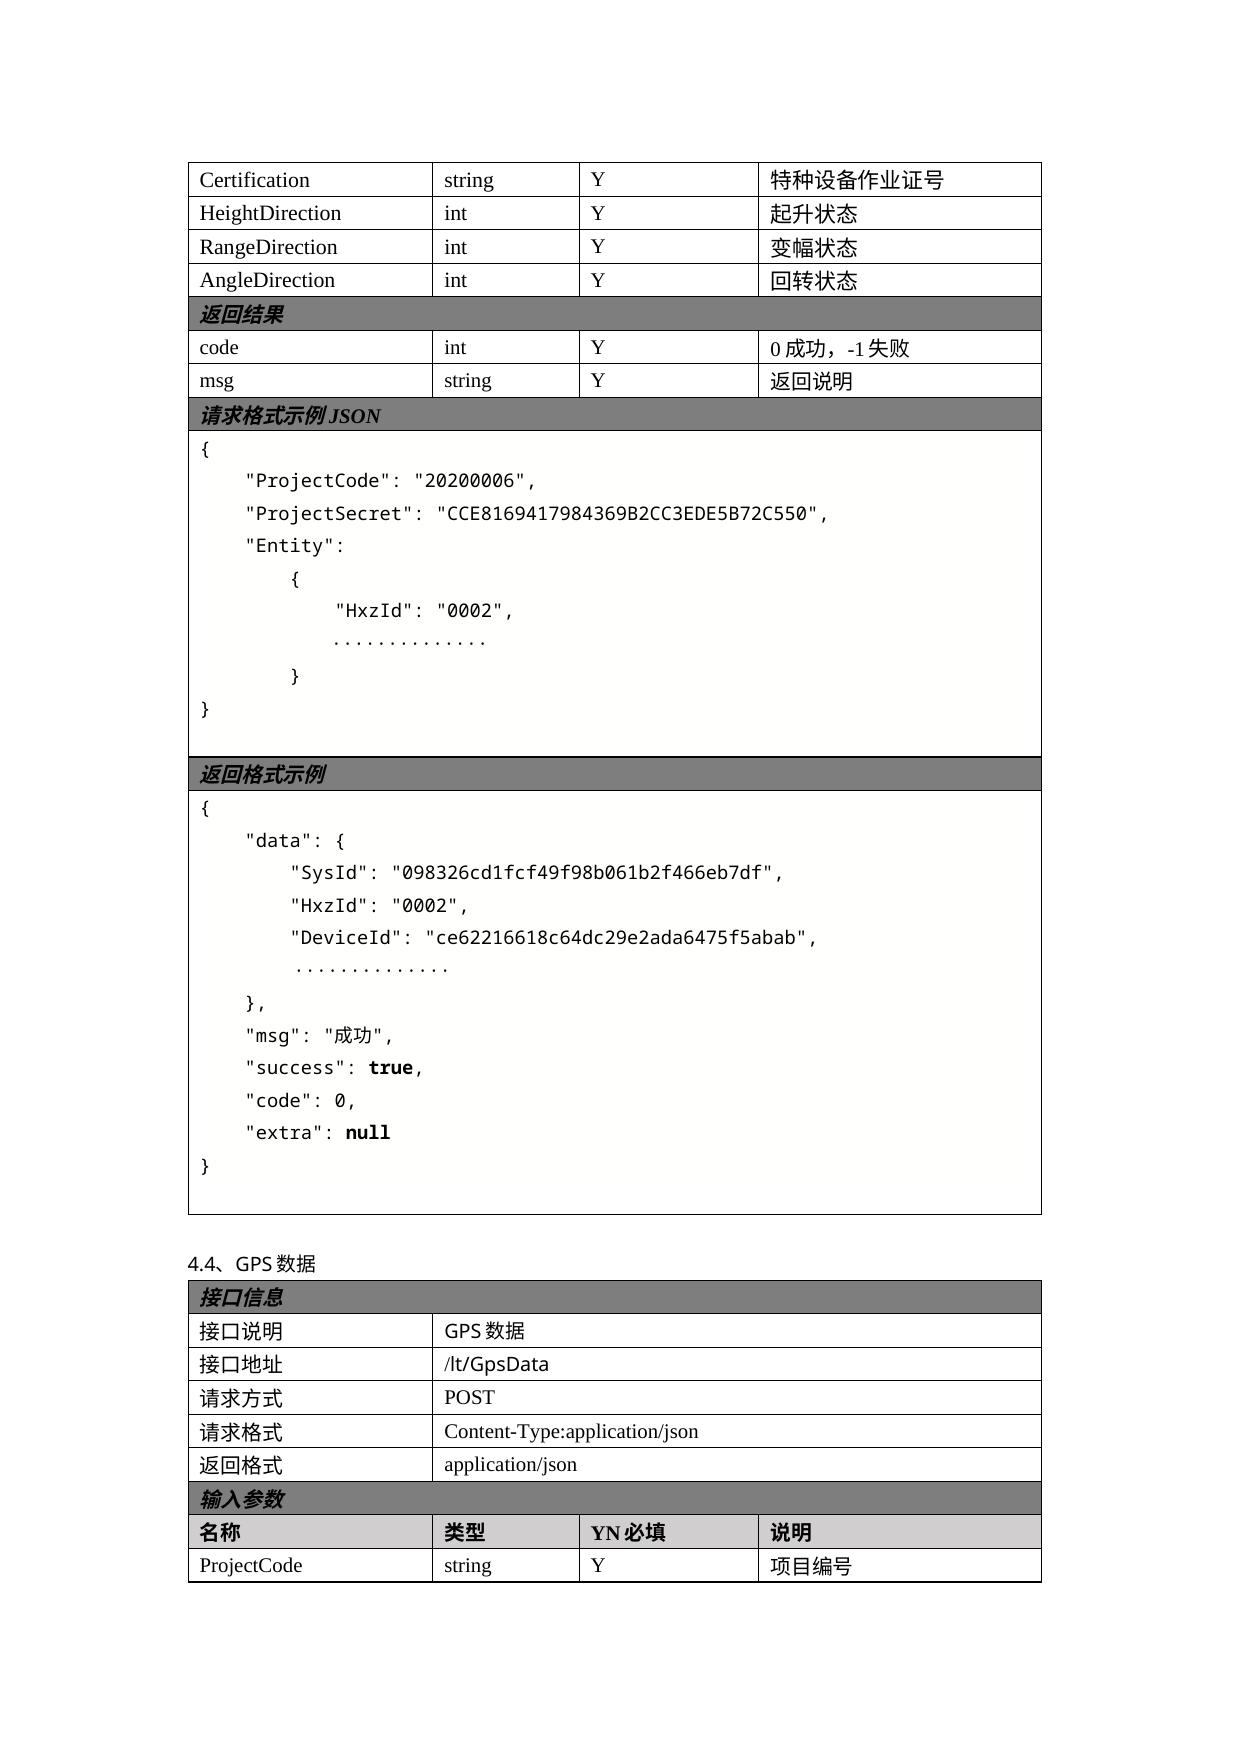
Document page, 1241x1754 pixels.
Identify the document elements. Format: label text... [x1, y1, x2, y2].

table_cell 说明 [759, 1515, 1041, 1548]
table_cell int [433, 197, 579, 229]
table_cell string [433, 163, 579, 196]
table_cell 名称 [189, 1515, 432, 1548]
table_cell 请求格式示例JSON [189, 398, 1041, 430]
table_cell 项目编号 [759, 1549, 1041, 1581]
table_cell 类型 [433, 1515, 579, 1548]
table_cell string [433, 364, 579, 397]
table_cell Content-Type:application/json [433, 1415, 1041, 1447]
table_cell Y [580, 264, 758, 296]
table_cell 特种设备作业证号 [759, 163, 1041, 196]
table_cell 回转状态 [759, 264, 1041, 296]
table_cell 返回格式示例 [189, 758, 1041, 790]
table_cell 接口地址 [189, 1348, 432, 1380]
table_cell { "data": { "SysId": "098326cd1fcf49f98b061b2f466eb7df", "HxzId": "0002", "DeviceId": "ce62216618c64dc29e2ada6475f5abab", ·············· }, "msg": "成功", "success": true, "code": 0, "extra": null } [189, 791, 1041, 1213]
table_cell HeightDirection [189, 197, 432, 229]
table_cell 请求方式 [189, 1381, 432, 1414]
table_cell Y [580, 331, 758, 363]
table_cell 0成功，-1失败 [759, 331, 1041, 363]
table_cell Y [580, 364, 758, 397]
table_cell 变幅状态 [759, 230, 1041, 263]
list 4.4、GPS数据 [187, 1247, 1053, 1279]
table_cell Y [580, 230, 758, 263]
table_cell Y [580, 1549, 758, 1581]
table_cell RangeDirection [189, 230, 432, 263]
table_cell int [433, 230, 579, 263]
table_cell YN必填 [580, 1515, 758, 1548]
table_cell string [433, 1549, 579, 1581]
table_cell POST [433, 1381, 1041, 1414]
table_header 接口信息 [189, 1281, 1041, 1313]
table_cell 起升状态 [759, 197, 1041, 229]
table_cell Y [580, 163, 758, 196]
table_cell 请求格式 [189, 1415, 432, 1447]
table_cell GPS数据 [433, 1314, 1041, 1347]
table_cell AngleDirection [189, 264, 432, 296]
table_cell ProjectCode [189, 1549, 432, 1581]
table_cell int [433, 264, 579, 296]
table_cell Y [580, 197, 758, 229]
table_cell application/json [433, 1448, 1041, 1481]
table_cell 接口说明 [189, 1314, 432, 1347]
table_cell Certification [189, 163, 432, 196]
table_cell 返回结果 [189, 297, 1041, 330]
table_cell int [433, 331, 579, 363]
table_cell 输入参数 [189, 1482, 1041, 1514]
table_cell 返回格式 [189, 1448, 432, 1481]
table_cell 返回说明 [759, 364, 1041, 397]
table_cell code [189, 331, 432, 363]
table_cell msg [189, 364, 432, 397]
table_cell /lt/GpsData [433, 1348, 1041, 1380]
